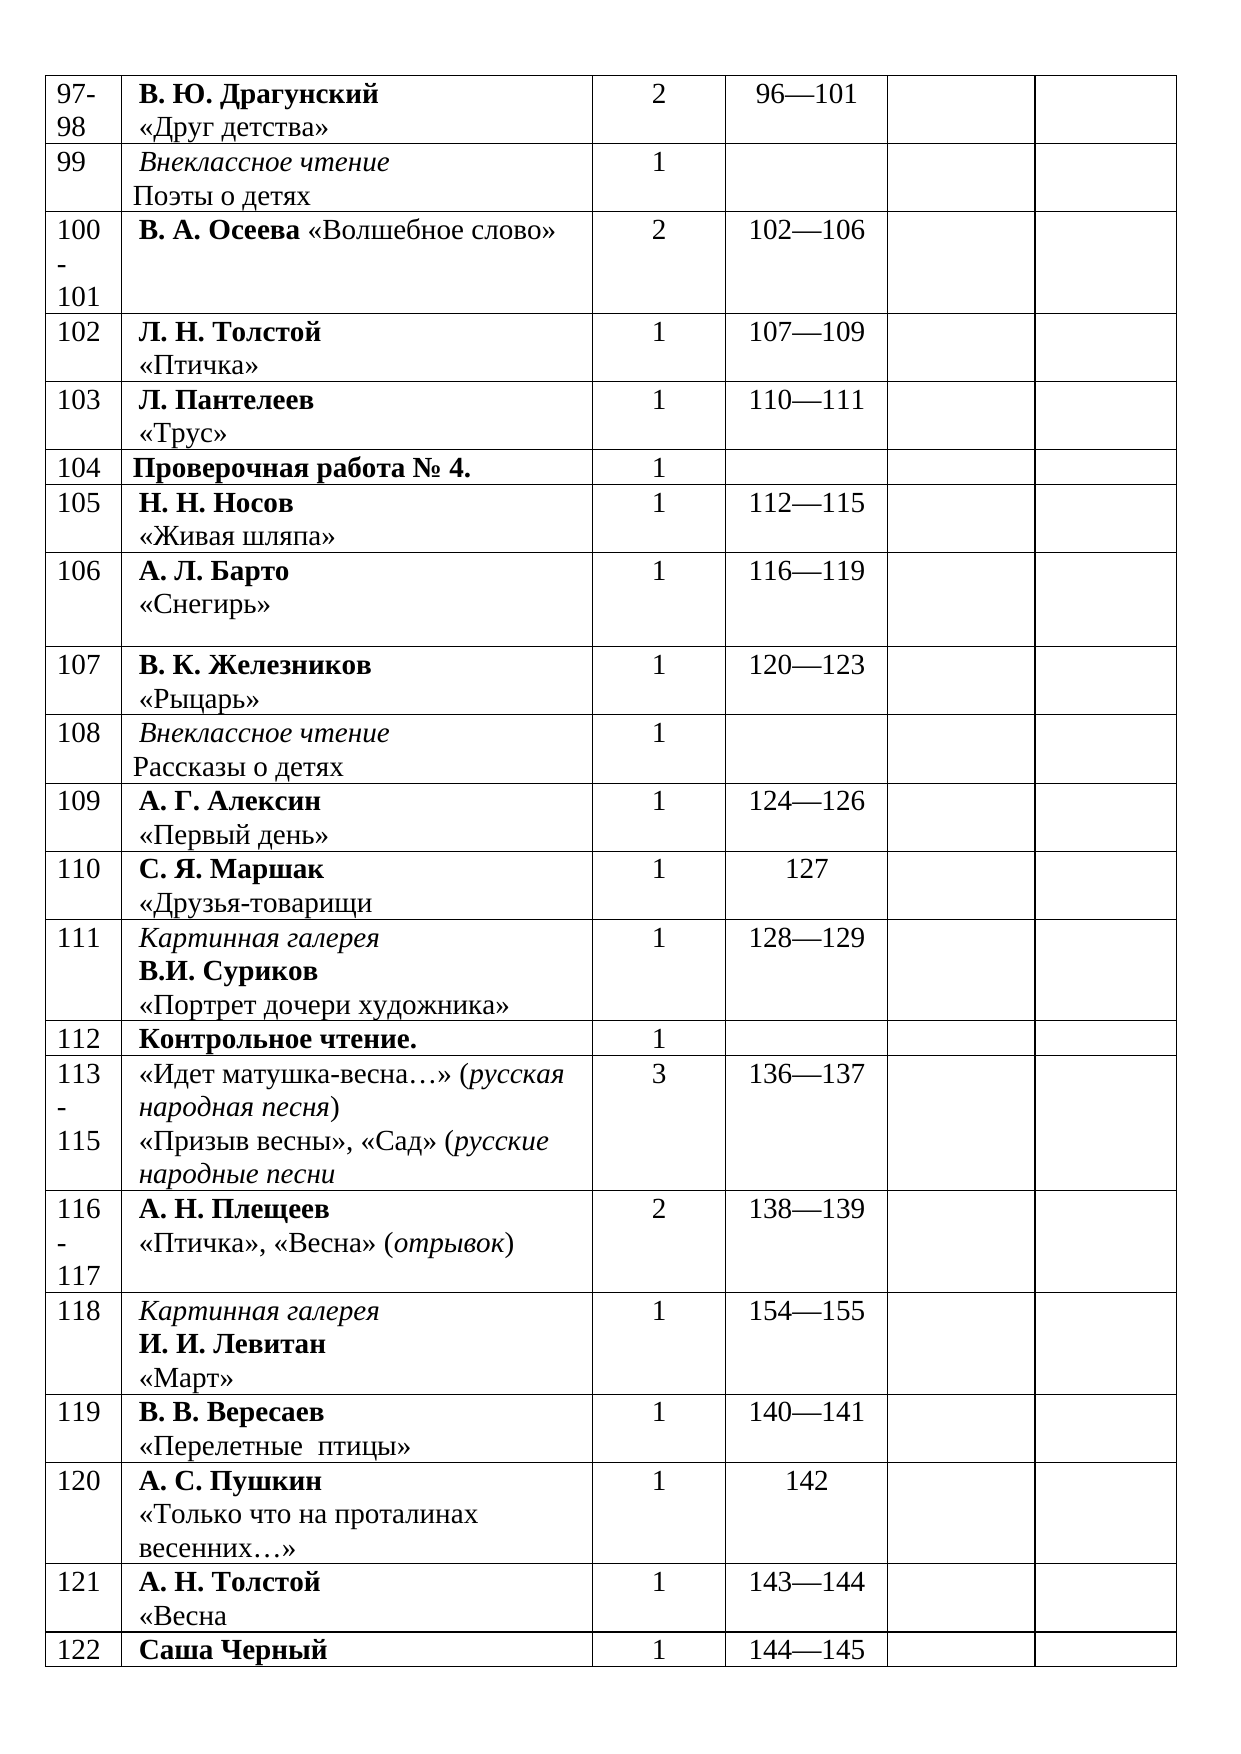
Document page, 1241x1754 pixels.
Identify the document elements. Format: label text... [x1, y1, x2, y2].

table_cell [888, 715, 1034, 782]
table_cell 113-115 [46, 1056, 121, 1190]
table_cell 106 [46, 553, 121, 646]
table_cell 1 [593, 1395, 725, 1462]
table_cell 142 [726, 1463, 887, 1563]
table_cell [1036, 212, 1176, 313]
table_cell 1 [593, 1021, 725, 1055]
table_cell [1036, 647, 1176, 714]
table_cell [888, 1293, 1034, 1393]
table_cell В. К. Железников «Рыцарь» [122, 647, 592, 714]
table_cell 1 [593, 1633, 725, 1666]
table_cell Проверочная работа № 4. [122, 450, 592, 484]
table_cell [1036, 1056, 1176, 1190]
table_cell [1036, 382, 1176, 449]
table_cell [1036, 1633, 1176, 1666]
table_cell [1036, 144, 1176, 211]
table_cell [888, 144, 1034, 211]
table_cell [1036, 553, 1176, 646]
table_cell [726, 715, 887, 782]
table_cell [1036, 1021, 1176, 1055]
table_cell [1036, 784, 1176, 851]
table_cell [726, 144, 887, 211]
table_cell [1036, 76, 1176, 143]
table_cell [1036, 1191, 1176, 1292]
table_cell [888, 852, 1034, 919]
table_cell 136—137 [726, 1056, 887, 1190]
table_cell 122 [46, 1633, 121, 1666]
table_cell А. Н. Толстой «Весна [122, 1564, 592, 1631]
table_cell Л. Н. Толстой «Птичка» [122, 314, 592, 381]
table_cell 1 [593, 852, 725, 919]
table_cell В. В. Вересаев «Перелетные птицы» [122, 1395, 592, 1462]
table_cell 120 [46, 1463, 121, 1563]
table_cell 1 [593, 144, 725, 211]
table_cell «Идет матушка-весна…» (русская народная песня) «Призыв весны», «Сад» (русские народные песни [122, 1056, 592, 1190]
table_cell 1 [593, 920, 725, 1020]
table_cell 2 [593, 212, 725, 313]
table_cell 1 [593, 382, 725, 449]
table_cell 2 [593, 76, 725, 143]
table_cell 1 [593, 450, 725, 484]
table_cell 118 [46, 1293, 121, 1393]
table_cell А. Л. Барто «Снегирь» [122, 553, 592, 646]
table_cell [888, 1056, 1034, 1190]
table_cell [726, 1021, 887, 1055]
table_cell [888, 76, 1034, 143]
table_cell 1 [593, 647, 725, 714]
table_cell [888, 485, 1034, 552]
table_cell 124—126 [726, 784, 887, 851]
table_cell С. Я. Маршак «Друзья-товарищи [122, 852, 592, 919]
table_cell В. А. Осеева «Волшебное слово» [122, 212, 592, 313]
table_cell 116-117 [46, 1191, 121, 1292]
table_cell 120—123 [726, 647, 887, 714]
table_cell [888, 382, 1034, 449]
table_cell [1036, 852, 1176, 919]
table_cell 112 [46, 1021, 121, 1055]
table_cell 112—115 [726, 485, 887, 552]
table_cell [888, 314, 1034, 381]
table_cell Картинная галерея И. И. Левитан «Март» [122, 1293, 592, 1393]
table_cell Внеклассное чтение Поэты о детях [122, 144, 592, 211]
table_cell 104 [46, 450, 121, 484]
table_cell [1036, 715, 1176, 782]
table_cell [1036, 1395, 1176, 1462]
table_cell 1 [593, 1463, 725, 1563]
table_cell А. Н. Плещеев «Птичка», «Весна» (отрывок) [122, 1191, 592, 1292]
table_cell 110 [46, 852, 121, 919]
table_cell 154—155 [726, 1293, 887, 1393]
table_cell [888, 212, 1034, 313]
table_cell 110—111 [726, 382, 887, 449]
table_cell 1 [593, 485, 725, 552]
table_cell [1036, 920, 1176, 1020]
table_cell [1036, 1293, 1176, 1393]
table_cell [1036, 1564, 1176, 1631]
table_cell [1036, 450, 1176, 484]
table_cell 144—145 [726, 1633, 887, 1666]
table_cell А. Г. Алексин «Первый день» [122, 784, 592, 851]
table_cell 102—106 [726, 212, 887, 313]
table_cell 1 [593, 1564, 725, 1631]
table_cell 108 [46, 715, 121, 782]
table_cell 100-101 [46, 212, 121, 313]
table_cell 102 [46, 314, 121, 381]
table_cell 127 [726, 852, 887, 919]
table_cell [888, 553, 1034, 646]
table_cell [888, 647, 1034, 714]
table_cell 3 [593, 1056, 725, 1190]
table_cell [1036, 314, 1176, 381]
table_cell 1 [593, 715, 725, 782]
table_cell 119 [46, 1395, 121, 1462]
table_cell [888, 1395, 1034, 1462]
table_cell [888, 1463, 1034, 1563]
table_cell 111 [46, 920, 121, 1020]
table_cell 128—129 [726, 920, 887, 1020]
table_cell 140—141 [726, 1395, 887, 1462]
table_cell 1 [593, 314, 725, 381]
table_cell [888, 920, 1034, 1020]
table_cell Н. Н. Носов «Живая шляпа» [122, 485, 592, 552]
table_cell 116—119 [726, 553, 887, 646]
table_cell Картинная галерея В.И. Суриков «Портрет дочери художника» [122, 920, 592, 1020]
table_cell [726, 450, 887, 484]
table_cell 97-98 [46, 76, 121, 143]
table_cell 1 [593, 553, 725, 646]
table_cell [122, 1633, 592, 1666]
table_cell 109 [46, 784, 121, 851]
table_cell 121 [46, 1564, 121, 1631]
table_cell 99 [46, 144, 121, 211]
table_cell А. С. Пушкин «Только что на проталинах весенних…» [122, 1463, 592, 1563]
table_cell 138—139 [726, 1191, 887, 1292]
table_cell [888, 1191, 1034, 1292]
table_cell [888, 1021, 1034, 1055]
table_cell 107 [46, 647, 121, 714]
table_cell 2 [593, 1191, 725, 1292]
table_cell 143—144 [726, 1564, 887, 1631]
table_cell 105 [46, 485, 121, 552]
table_cell 107—109 [726, 314, 887, 381]
table_cell Контрольное чтение. [122, 1021, 592, 1055]
table_cell Внеклассное чтение Рассказы о детях [122, 715, 592, 782]
table_cell 1 [593, 784, 725, 851]
table_cell 1 [593, 1293, 725, 1393]
table_cell [888, 1564, 1034, 1631]
table_cell Л. Пантелеев «Трус» [122, 382, 592, 449]
table_cell В. Ю. Драгунский «Друг детства» [122, 76, 592, 143]
table_cell 96—101 [726, 76, 887, 143]
table_cell [888, 450, 1034, 484]
table_cell [888, 1633, 1034, 1666]
table_cell [1036, 1463, 1176, 1563]
table_cell 103 [46, 382, 121, 449]
table_cell [888, 784, 1034, 851]
table_cell [1036, 485, 1176, 552]
